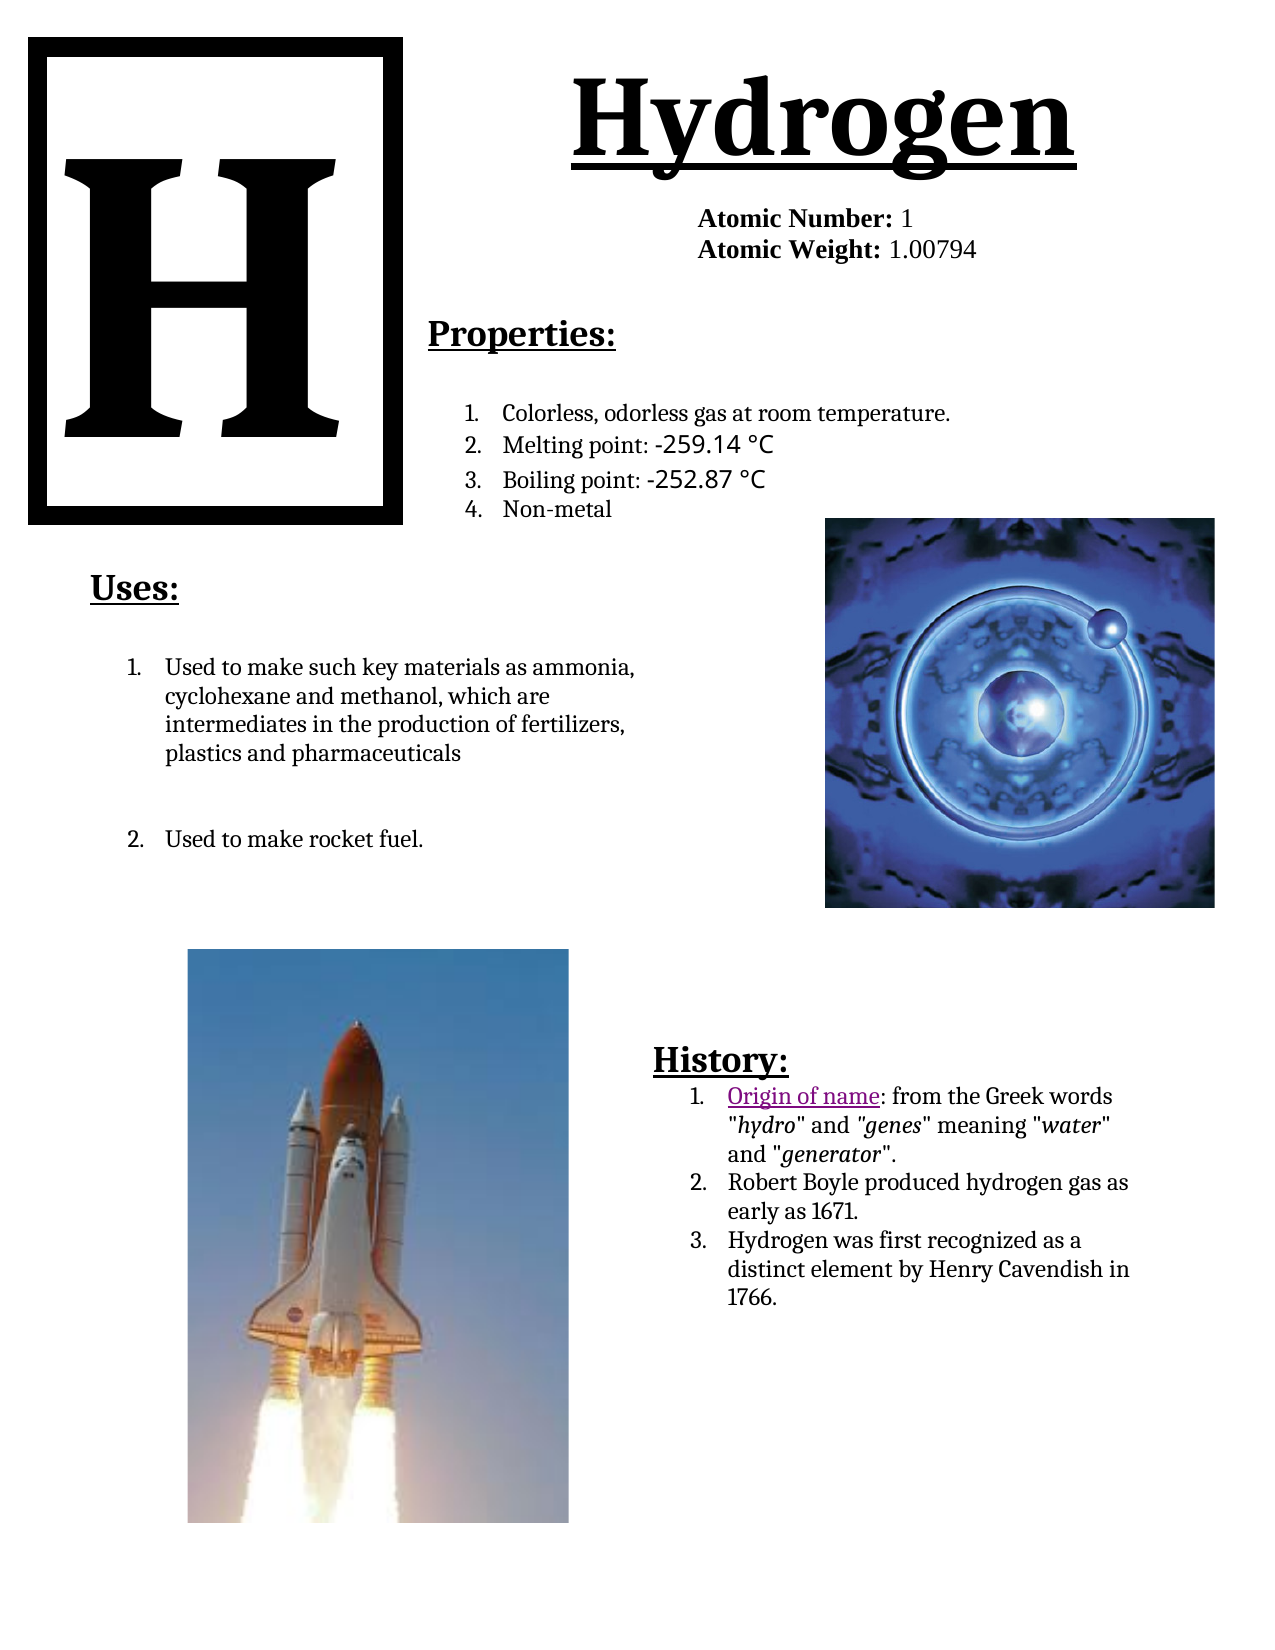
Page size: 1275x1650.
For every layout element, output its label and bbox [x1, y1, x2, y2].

picture [825, 518, 1215, 908]
picture [187, 949, 569, 1523]
